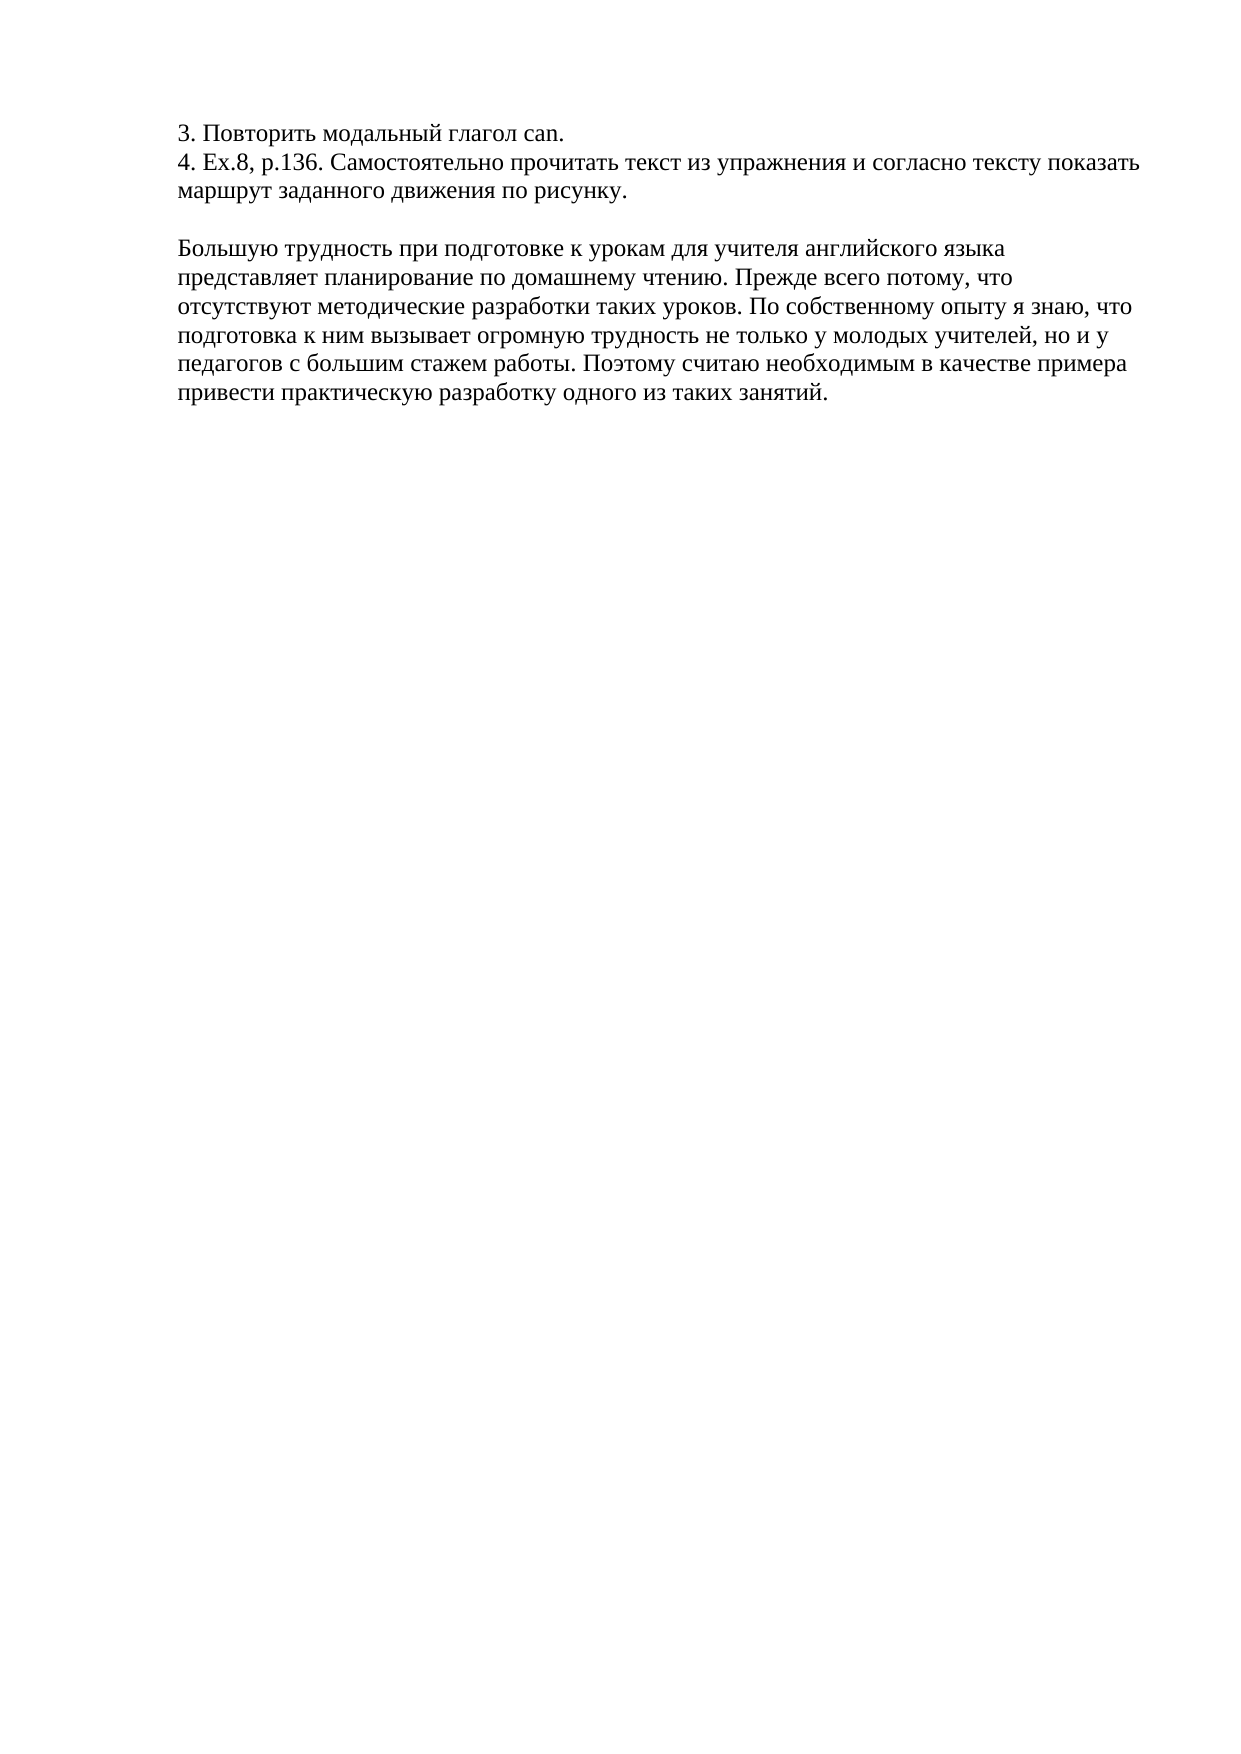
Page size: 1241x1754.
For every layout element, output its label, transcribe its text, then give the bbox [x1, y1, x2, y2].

text Большую трудность при подготовке к урокам для учителя английского языка представляет планирование по домашнему чтению. Прежде всего потому, что отсутствуют методические разработки таких уроков. По собственному опыту я знаю, что подготовка к ним вызывает огромную трудность не только у молодых учителей, но и у педагогов с большим стажем работы. Поэтому считаю необходимым в качестве примера привести практическую разработку одного из таких занятий. [177, 233, 1152, 406]
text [177, 118, 1152, 204]
